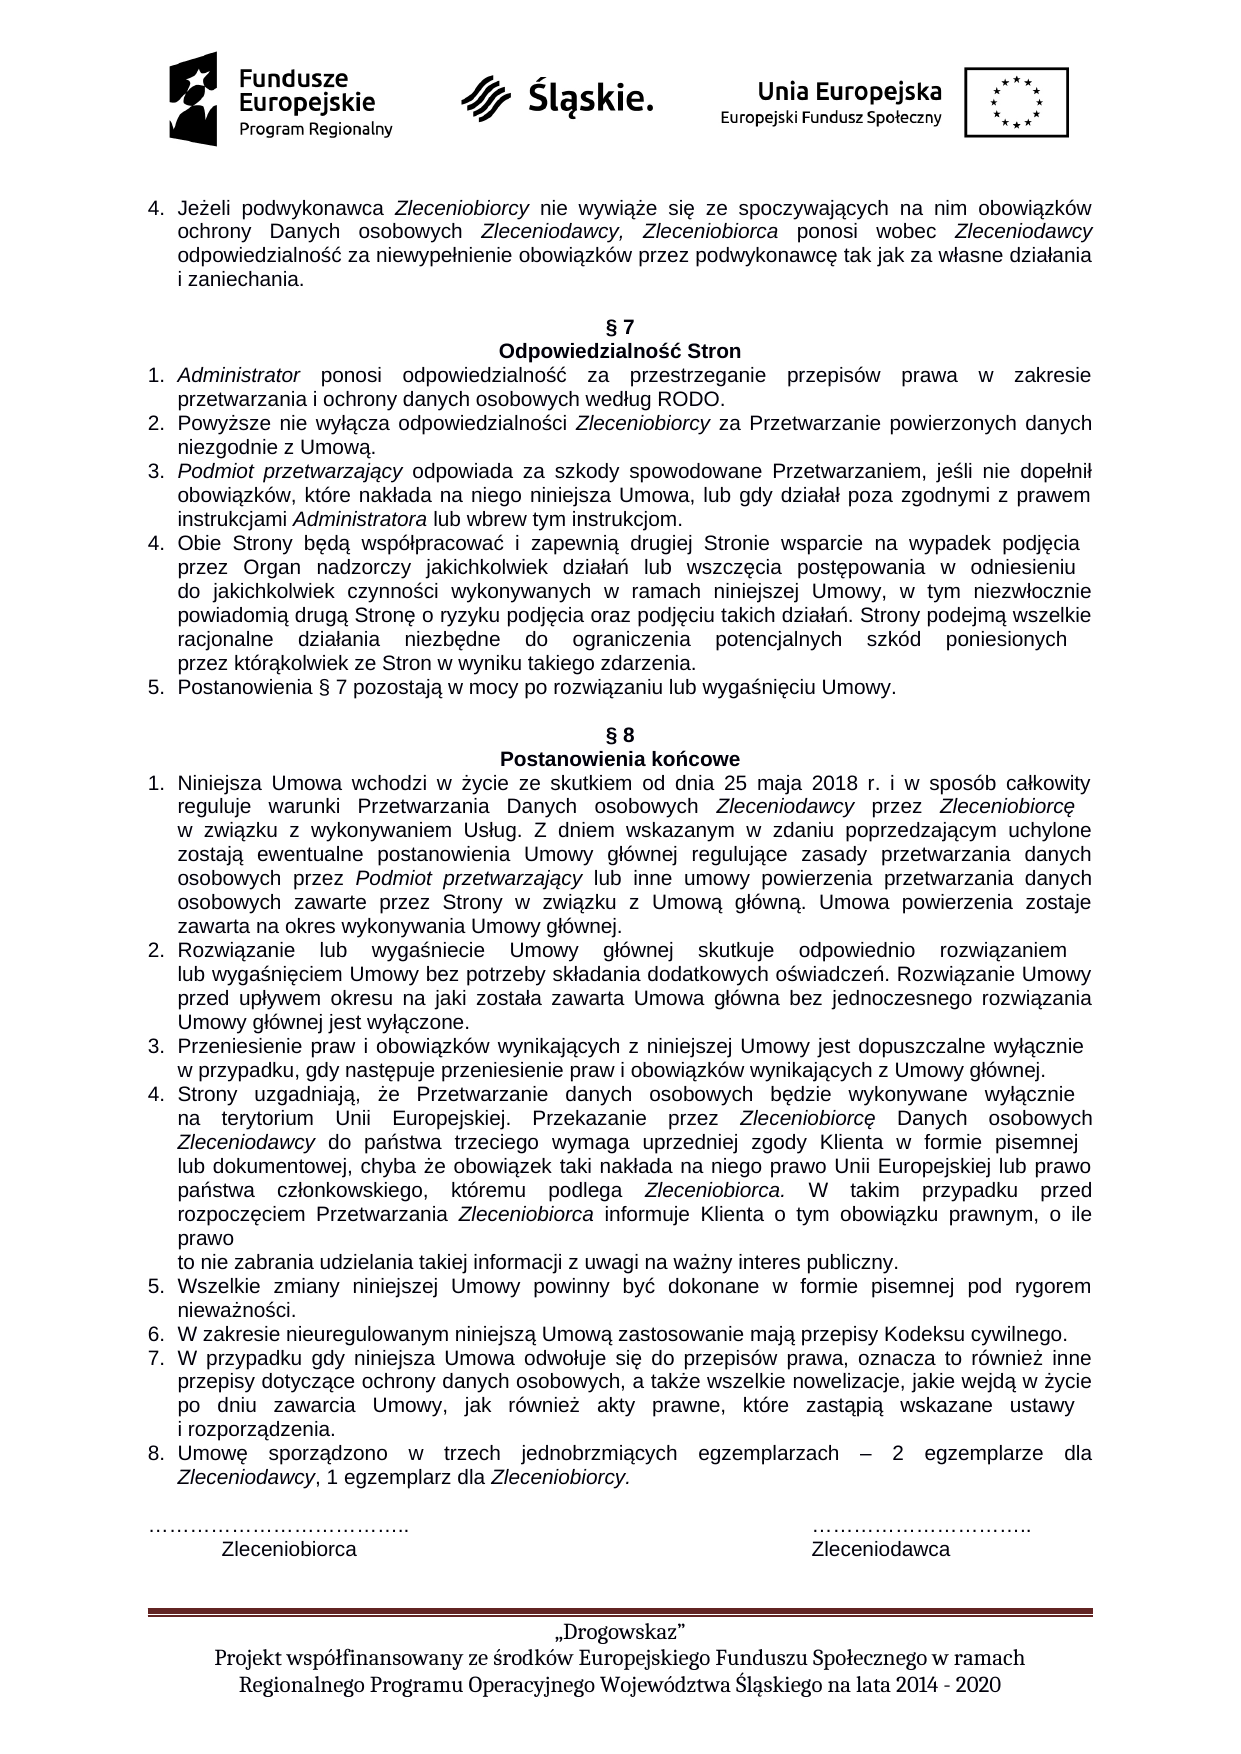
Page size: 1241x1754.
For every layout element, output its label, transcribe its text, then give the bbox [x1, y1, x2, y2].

text Postanowienia końcowe [148, 746, 1093, 770]
list Przeniesienie praw i obowiązków wynikających z niniejszej Umowy jest dopuszczalne wyłącznie w przypadku, gdy następuje przeniesienie praw i obowiązków wynikających z Umowy głównej. [148, 1034, 1093, 1082]
list Podmiot przetwarzający odpowiada za szkody spowodowane Przetwarzaniem, jeśli nie dopełnił obowiązków, które nakłada na niego niniejsza Umowa, lub gdy działał poza zgodnymi z prawem instrukcjami Administratora lub wbrew tym instrukcjom. [148, 459, 1093, 531]
text Odpowiedzialność Stron [148, 339, 1093, 363]
list Rozwiązanie lub wygaśniecie Umowy głównej skutkuje odpowiednio rozwiązaniem lub wygaśnięciem Umowy bez potrzeby składania dodatkowych oświadczeń. Rozwiązanie Umowy przed upływem okresu na jaki została zawarta Umowa główna bez jednoczesnego rozwiązania Umowy głównej jest wyłączone. [148, 938, 1093, 1034]
text § 8 [148, 722, 1093, 746]
list Niniejsza Umowa wchodzi w życie ze skutkiem od dnia 25 maja 2018 r. i w sposób całkowity reguluje warunki Przetwarzania Danych osobowych Zleceniodawcy przez Zleceniobiorcę w związku z wykonywaniem Usług. Z dniem wskazanym w zdaniu poprzedzającym uchylone zostają ewentualne postanowienia Umowy głównej regulujące zasady przetwarzania danych osobowych przez Podmiot przetwarzający lub inne umowy powierzenia przetwarzania danych osobowych zawarte przez Strony w związku z Umową główną. Umowa powierzenia zostaje zawarta na okres wykonywania Umowy głównej. [148, 770, 1093, 938]
list Strony uzgadniają, że Przetwarzanie danych osobowych będzie wykonywane wyłącznie na terytorium Unii Europejskiej. Przekazanie przez Zleceniobiorcę Danych osobowych Zleceniodawcy do państwa trzeciego wymaga uprzedniej zgody Klienta w formie pisemnej lub dokumentowej, chyba że obowiązek taki nakłada na niego prawo Unii Europejskiej lub prawo państwa członkowskiego, któremu podlega Zleceniobiorca. W takim przypadku przed rozpoczęciem Przetwarzania Zleceniobiorca informuje Klienta o tym obowiązku prawnym, o ile prawo to nie zabrania udzielania takiej informacji z uwagi na ważny interes publiczny. [148, 1082, 1093, 1273]
text Zleceniobiorca Zleceniodawca [148, 1537, 1093, 1561]
text ……………………………….. ………………………….. [148, 1513, 1093, 1537]
list Jeżeli podwykonawca Zleceniobiorcy nie wywiąże się ze spoczywających na nim obowiązków ochrony Danych osobowych Zleceniodawcy, Zleceniobiorca ponosi wobec Zleceniodawcy odpowiedzialność za niewypełnienie obowiązków przez podwykonawcę tak jak za własne działania i zaniechania. [148, 195, 1093, 291]
list Postanowienia § 7 pozostają w mocy po rozwiązaniu lub wygaśnięciu Umowy. [148, 674, 1093, 698]
picture [147, 29, 1091, 168]
list Wszelkie zmiany niniejszej Umowy powinny być dokonane w formie pisemnej pod rygorem nieważności. [148, 1273, 1093, 1321]
list Powyższe nie wyłącza odpowiedzialności Zleceniobiorcy za Przetwarzanie powierzonych danych niezgodnie z Umową. [148, 411, 1093, 459]
text § 7 [148, 315, 1093, 339]
list W przypadku gdy niniejsza Umowa odwołuje się do przepisów prawa, oznacza to również inne przepisy dotyczące ochrony danych osobowych, a także wszelkie nowelizacje, jakie wejdą w życie po dniu zawarcia Umowy, jak również akty prawne, które zastąpią wskazane ustawy i rozporządzenia. [148, 1345, 1093, 1441]
list Administrator ponosi odpowiedzialność za przestrzeganie przepisów prawa w zakresie przetwarzania i ochrony danych osobowych według RODO. [148, 363, 1093, 411]
list W zakresie nieuregulowanym niniejszą Umową zastosowanie mają przepisy Kodeksu cywilnego. [148, 1321, 1093, 1345]
list Obie Strony będą współpracować i zapewnią drugiej Stronie wsparcie na wypadek podjęcia przez Organ nadzorczy jakichkolwiek działań lub wszczęcia postępowania w odniesieniu do jakichkolwiek czynności wykonywanych w ramach niniejszej Umowy, w tym niezwłocznie powiadomią drugą Stronę o ryzyku podjęcia oraz podjęciu takich działań. Strony podejmą wszelkie racjonalne działania niezbędne do ograniczenia potencjalnych szkód poniesionych przez którąkolwiek ze Stron w wyniku takiego zdarzenia. [148, 531, 1093, 674]
list Umowę sporządzono w trzech jednobrzmiących egzemplarzach – 2 egzemplarze dla Zleceniodawcy, 1 egzemplarz dla Zleceniobiorcy. [148, 1441, 1093, 1489]
